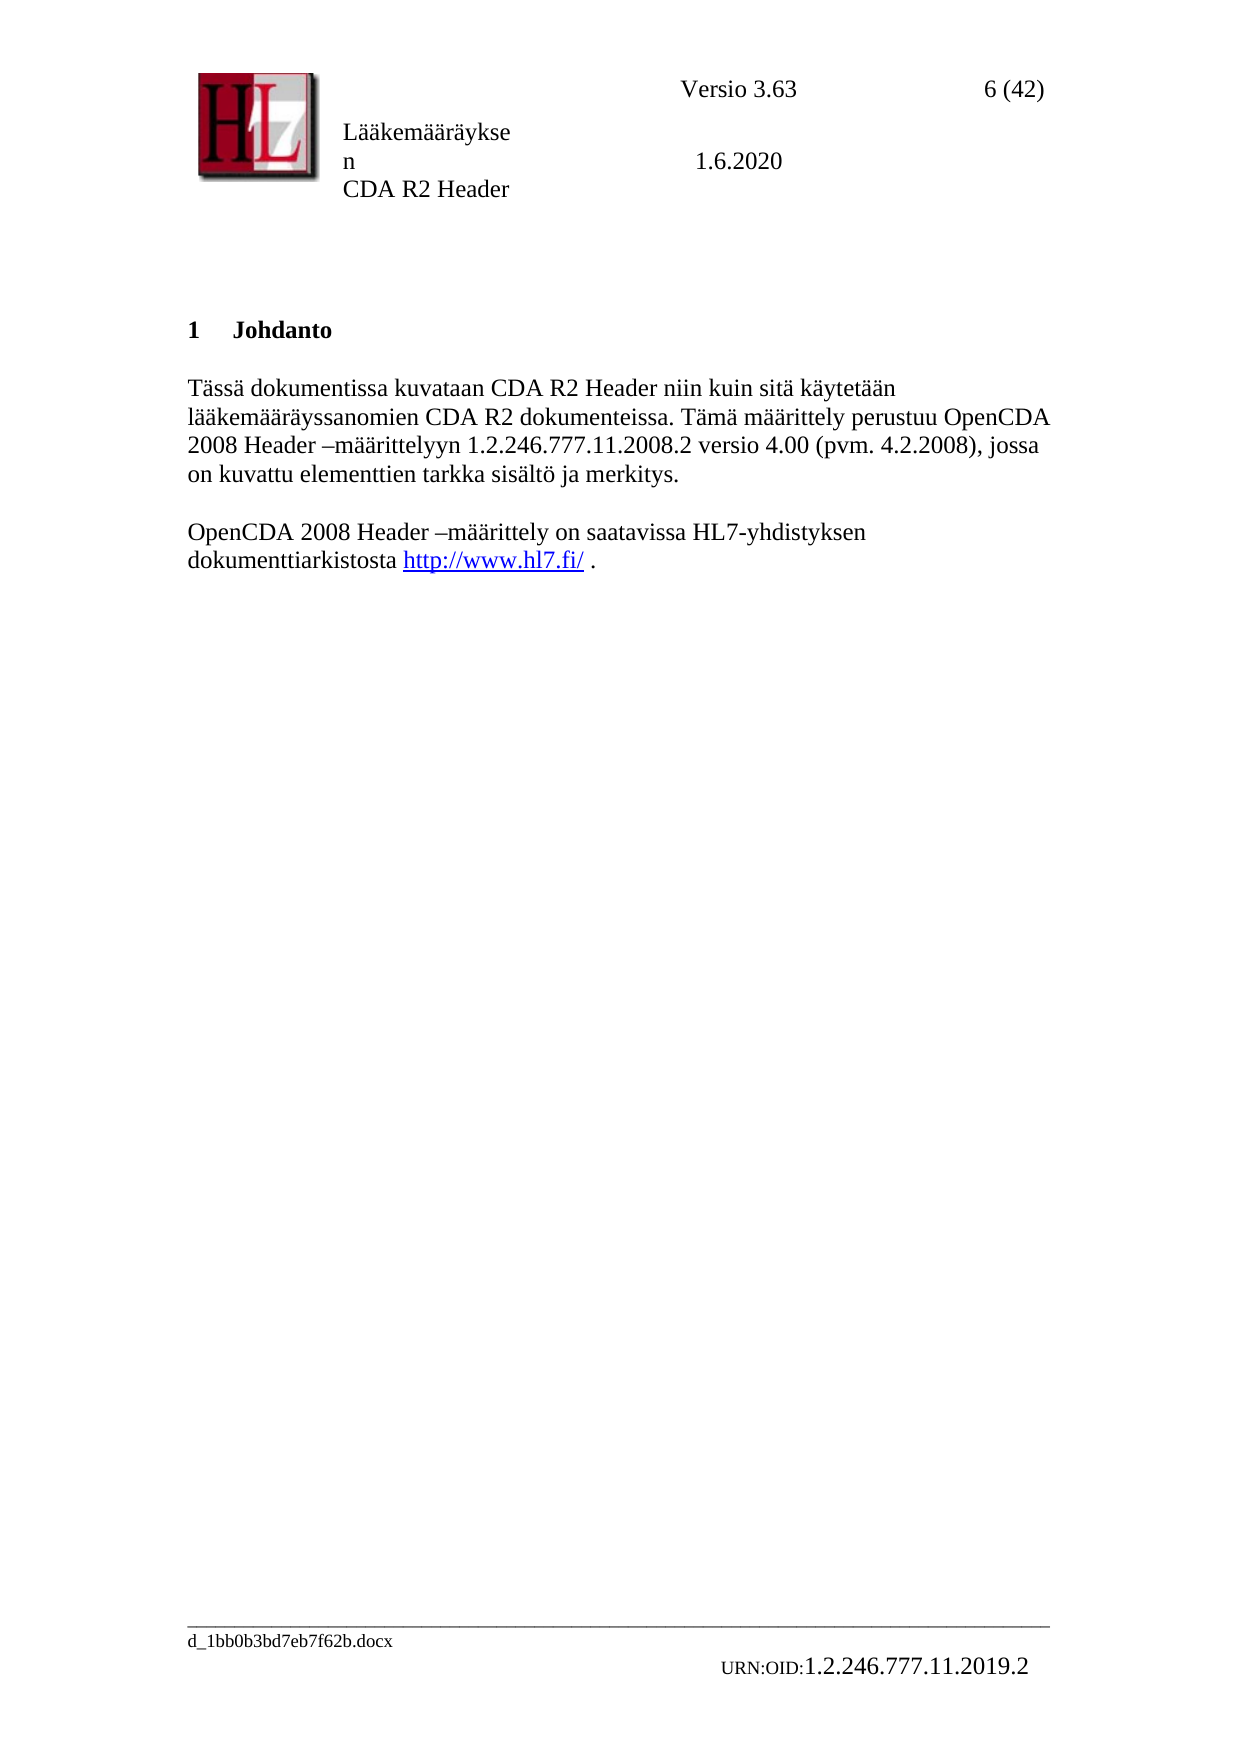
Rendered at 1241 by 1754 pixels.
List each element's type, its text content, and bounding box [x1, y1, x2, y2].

text OpenCDA 2008 Header –määrittely on saatavissa HL7-yhdistyksen dokumenttiarkistosta http://www.hl7.fi/ . [187, 517, 1053, 574]
subtitle Johdanto [187, 315, 1053, 344]
picture [198, 73, 321, 182]
text Tässä dokumentissa kuvataan CDA R2 Header niin kuin sitä käytetään lääkemääräyssanomien CDA R2 dokumenteissa. Tämä määrittely perustuu OpenCDA 2008 Header –määrittelyyn 1.2.246.777.11.2008.2 versio 4.00 (pvm. 4.2.2008), jossa on kuvattu elementtien tarkka sisältö ja merkitys. [187, 373, 1053, 488]
